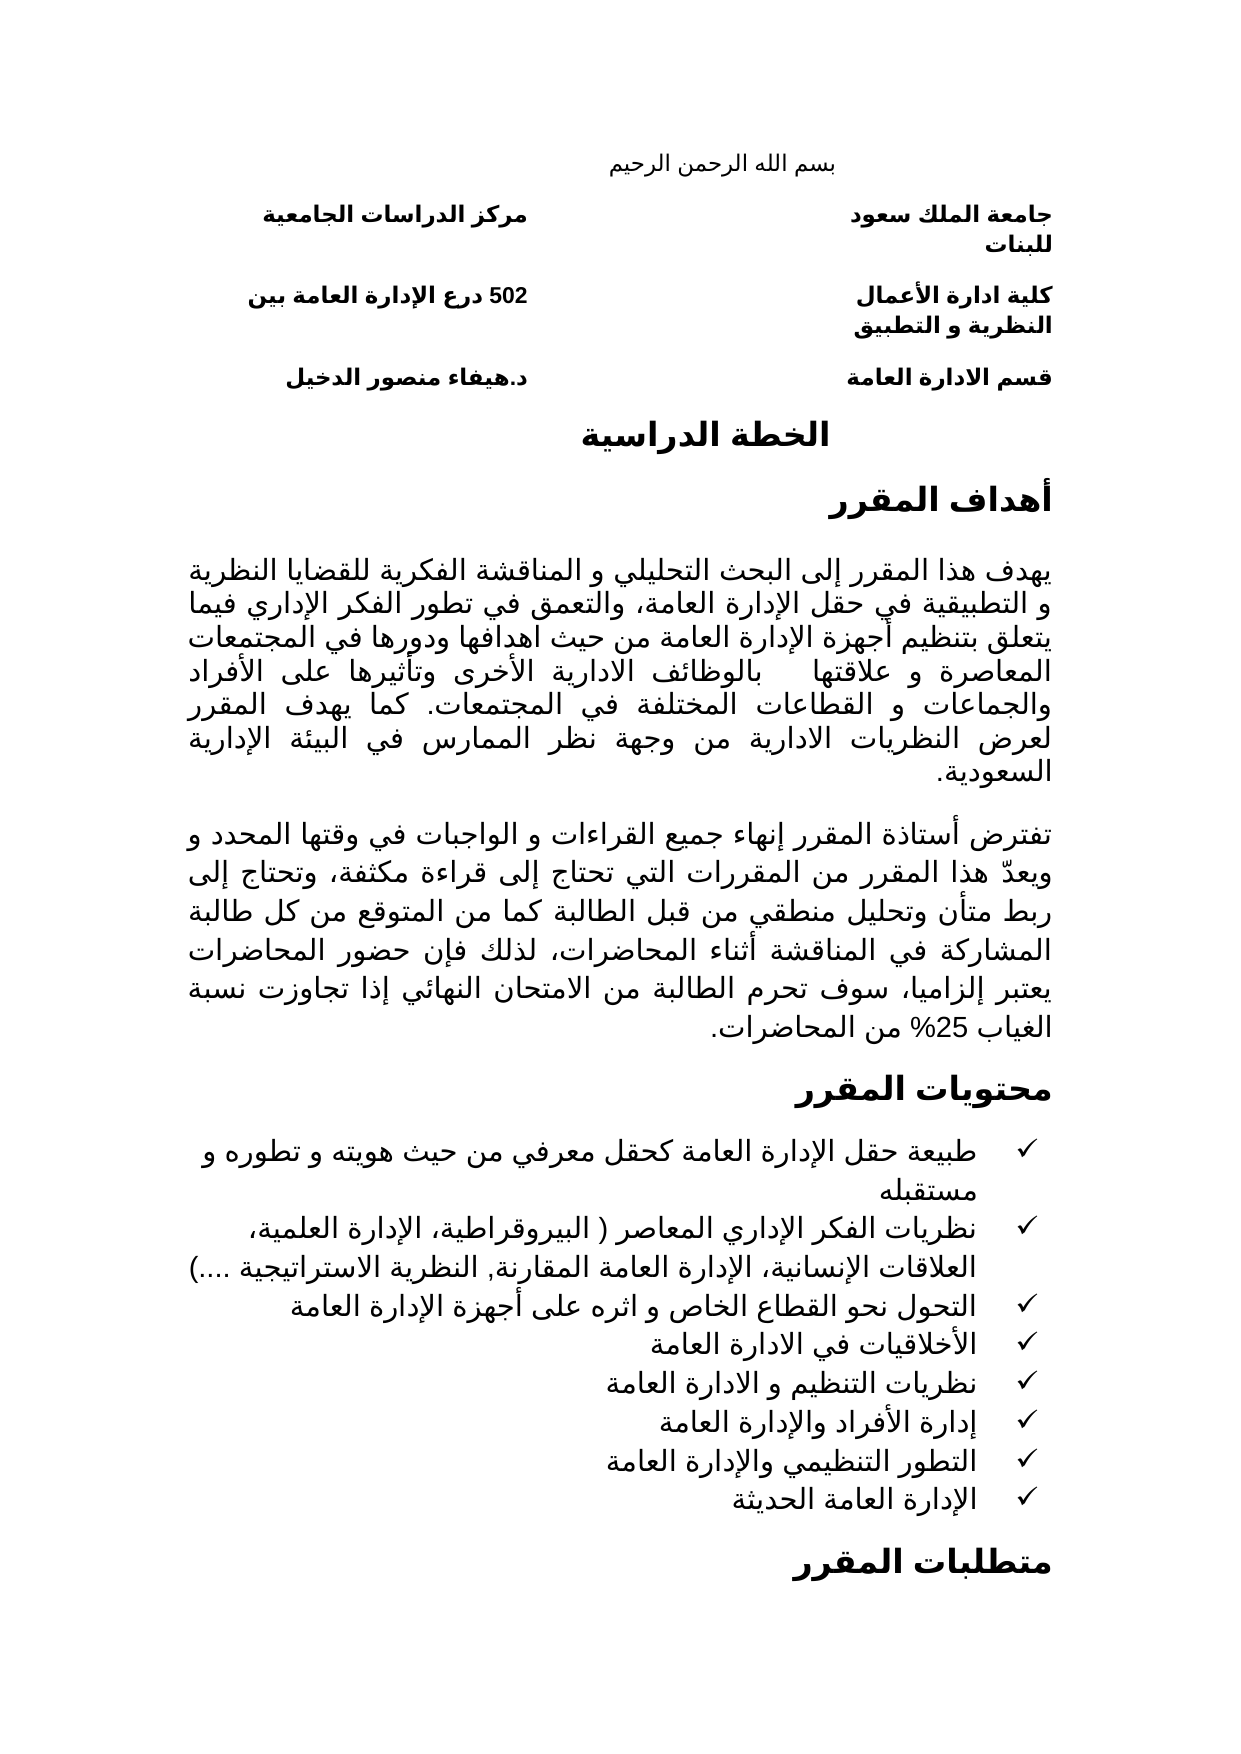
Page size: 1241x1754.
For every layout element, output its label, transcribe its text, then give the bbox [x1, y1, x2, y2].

text قسم الادارة العامة د.هيفاء منصور الدخيل [187, 363, 1053, 390]
text بسم الله الرحمن الرحيم [187, 150, 1053, 176]
text جامعة الملك سعود مركز الدراسات الجامعية للبنات [187, 201, 1053, 258]
list الإدارة العامة الحديثة [187, 1482, 1015, 1516]
text تفترض أستاذة المقرر إنهاء جميع القراءات و الواجبات في وقتها المحدد و ويعدّ هذا المقرر من المقررات التي تحتاج إلى قراءة مكثفة، وتحتاج إلى ربط متأن وتحليل منطقي من قبل الطالبة كما من المتوقع من كل طالبة المشاركة في المناقشة أثناء المحاضرات، لذلك فإن حضور المحاضرات يعتبر إلزاميا، سوف تحرم الطالبة من الامتحان النهائي إذا تجاوزت نسبة الغياب 25% من المحاضرات. [187, 817, 1053, 1043]
list نظريات التنظيم و الادارة العامة [187, 1366, 1015, 1400]
text الخطة الدراسية [187, 414, 1053, 453]
list الأخلاقيات في الادارة العامة [187, 1327, 1015, 1361]
list نظريات الفكر الإداري المعاصر ( البيروقراطية، الإدارة العلمية، العلاقات الإنسانية، الإدارة العامة المقارنة, النظرية الاستراتيجية ....) [187, 1211, 1015, 1283]
text أهداف المقرر [187, 479, 1053, 518]
text كلية ادارة الأعمال 502 درع الإدارة العامة بين النظرية و التطبيق [187, 282, 1053, 339]
list التطور التنظيمي والإدارة العامة [187, 1443, 1015, 1477]
list إدارة الأفراد والإدارة العامة [187, 1405, 1015, 1438]
list طبيعة حقل الإدارة العامة كحقل معرفي من حيث هويته و تطوره و مستقبله [187, 1134, 1015, 1206]
text محتويات المقرر [187, 1069, 1053, 1107]
text يهدف هذا المقرر إلى البحث التحليلي و المناقشة الفكرية للقضايا النظرية و التطبيقية في حقل الإدارة العامة، والتعمق في تطور الفكر الإداري فيما يتعلق بتنظيم أجهزة الإدارة العامة من حيث اهدافها ودورها في المجتمعات المعاصرة و علاقتها بالوظائف الادارية الأخرى وتأثيرها على الأفراد والجماعات و القطاعات المختلفة في المجتمعات. كما يهدف المقرر لعرض النظريات الادارية من وجهة نظر الممارس في البيئة الإدارية السعودية. [187, 553, 1053, 788]
list التحول نحو القطاع الخاص و اثره على أجهزة الإدارة العامة [187, 1288, 1015, 1322]
text متطلبات المقرر [187, 1542, 1053, 1580]
